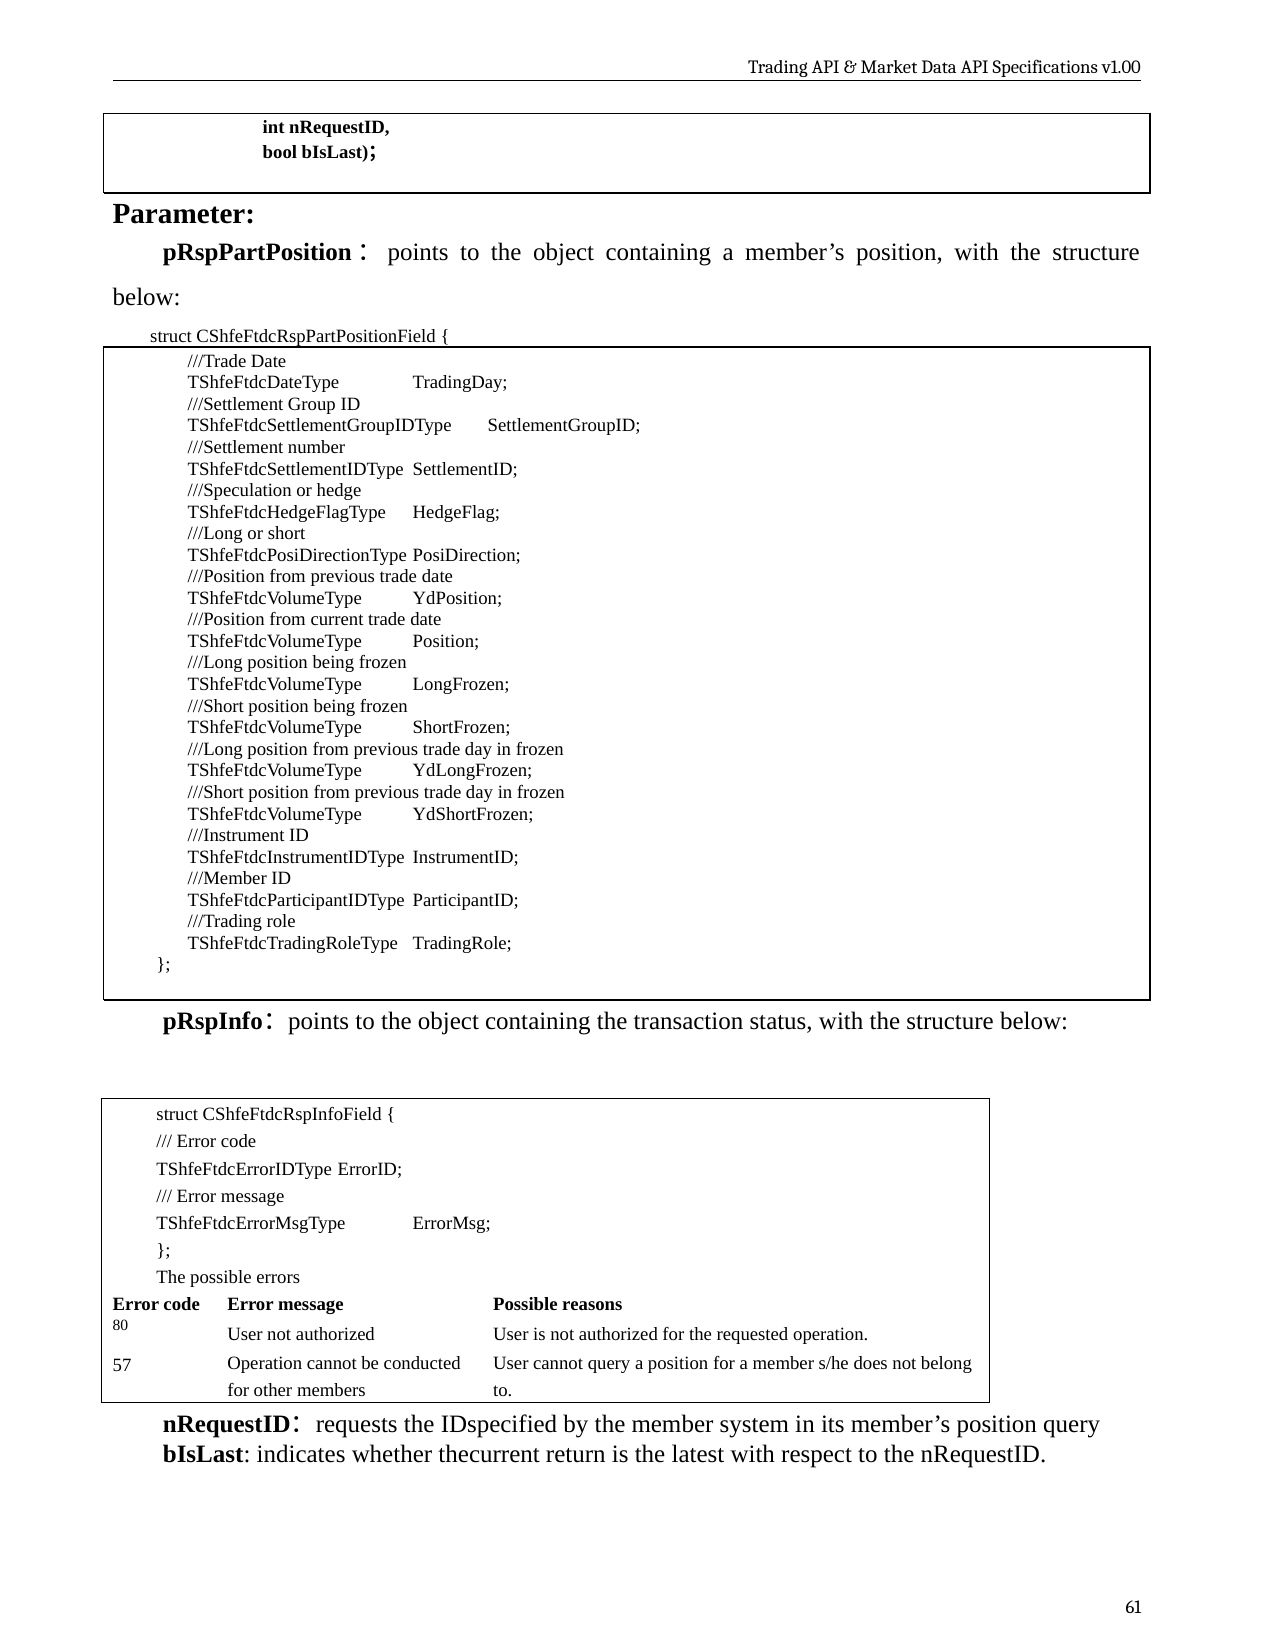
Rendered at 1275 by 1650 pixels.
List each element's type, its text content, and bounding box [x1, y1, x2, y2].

text TShfeFtdcVolumeType ShortFrozen; [112, 716, 1141, 738]
text TShfeFtdcParticipantIDType ParticipantID; [112, 889, 1141, 910]
text }; [112, 953, 1141, 975]
text TShfeFtdcVolumeType YdLongFrozen; [112, 759, 1141, 781]
text int nRequestID, [104, 114, 1149, 137]
text ///Settlement Group ID [112, 393, 1141, 414]
text ///Long position being frozen [112, 651, 1141, 673]
text pRspInfo：points to the object containing the transaction status, with the structure below: [112, 1001, 1141, 1037]
text TShfeFtdcSettlementGroupIDType SettlementGroupID; [112, 414, 1141, 436]
text ///Position from current trade date [112, 608, 1141, 630]
text ///Speculation or hedge [112, 479, 1141, 501]
text struct CShfeFtdcRspPartPositionField { [112, 325, 1141, 346]
text TShfeFtdcVolumeType YdShortFrozen; [112, 802, 1141, 824]
text ///Position from previous trade date [112, 565, 1141, 587]
text TShfeFtdcSettlementIDType SettlementID; [112, 457, 1141, 479]
text bIsLast: indicates whether thecurrent return is the latest with respect to the nRequestID. [112, 1439, 1141, 1468]
text ///Long or short [112, 522, 1141, 544]
text TShfeFtdcPosiDirectionType PosiDirection; [112, 544, 1141, 565]
text TShfeFtdcDateType TradingDay; [112, 371, 1141, 393]
text TShfeFtdcInstrumentIDType InstrumentID; [112, 846, 1141, 867]
text TShfeFtdcVolumeType Position; [112, 630, 1141, 651]
text pRspPartPosition：points to the object containing a member’s position, with the structure below: [112, 231, 1141, 311]
text ///Long position from previous trade day in frozen [112, 738, 1141, 759]
text ///Trading role [112, 910, 1141, 932]
text TShfeFtdcVolumeType YdPosition; [112, 587, 1141, 608]
text TShfeFtdcVolumeType LongFrozen; [112, 673, 1141, 694]
text ///Settlement number [112, 436, 1141, 457]
text ///Short position being frozen [112, 694, 1141, 716]
text TShfeFtdcTradingRoleType TradingRole; [112, 932, 1141, 953]
text ///Member ID [112, 867, 1141, 889]
text ///Instrument ID [112, 824, 1141, 846]
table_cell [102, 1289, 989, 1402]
text bool bIsLast)； [112, 137, 1141, 164]
text ///Trade Date [104, 348, 1149, 371]
text ///Short position from previous trade day in frozen [112, 781, 1141, 802]
text nRequestID：requests the IDspecified by the member system in its member’s position query [112, 1403, 1141, 1439]
text TShfeFtdcHedgeFlagType HedgeFlag; [112, 501, 1141, 522]
text Parameter: [112, 194, 1141, 231]
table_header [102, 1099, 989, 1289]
